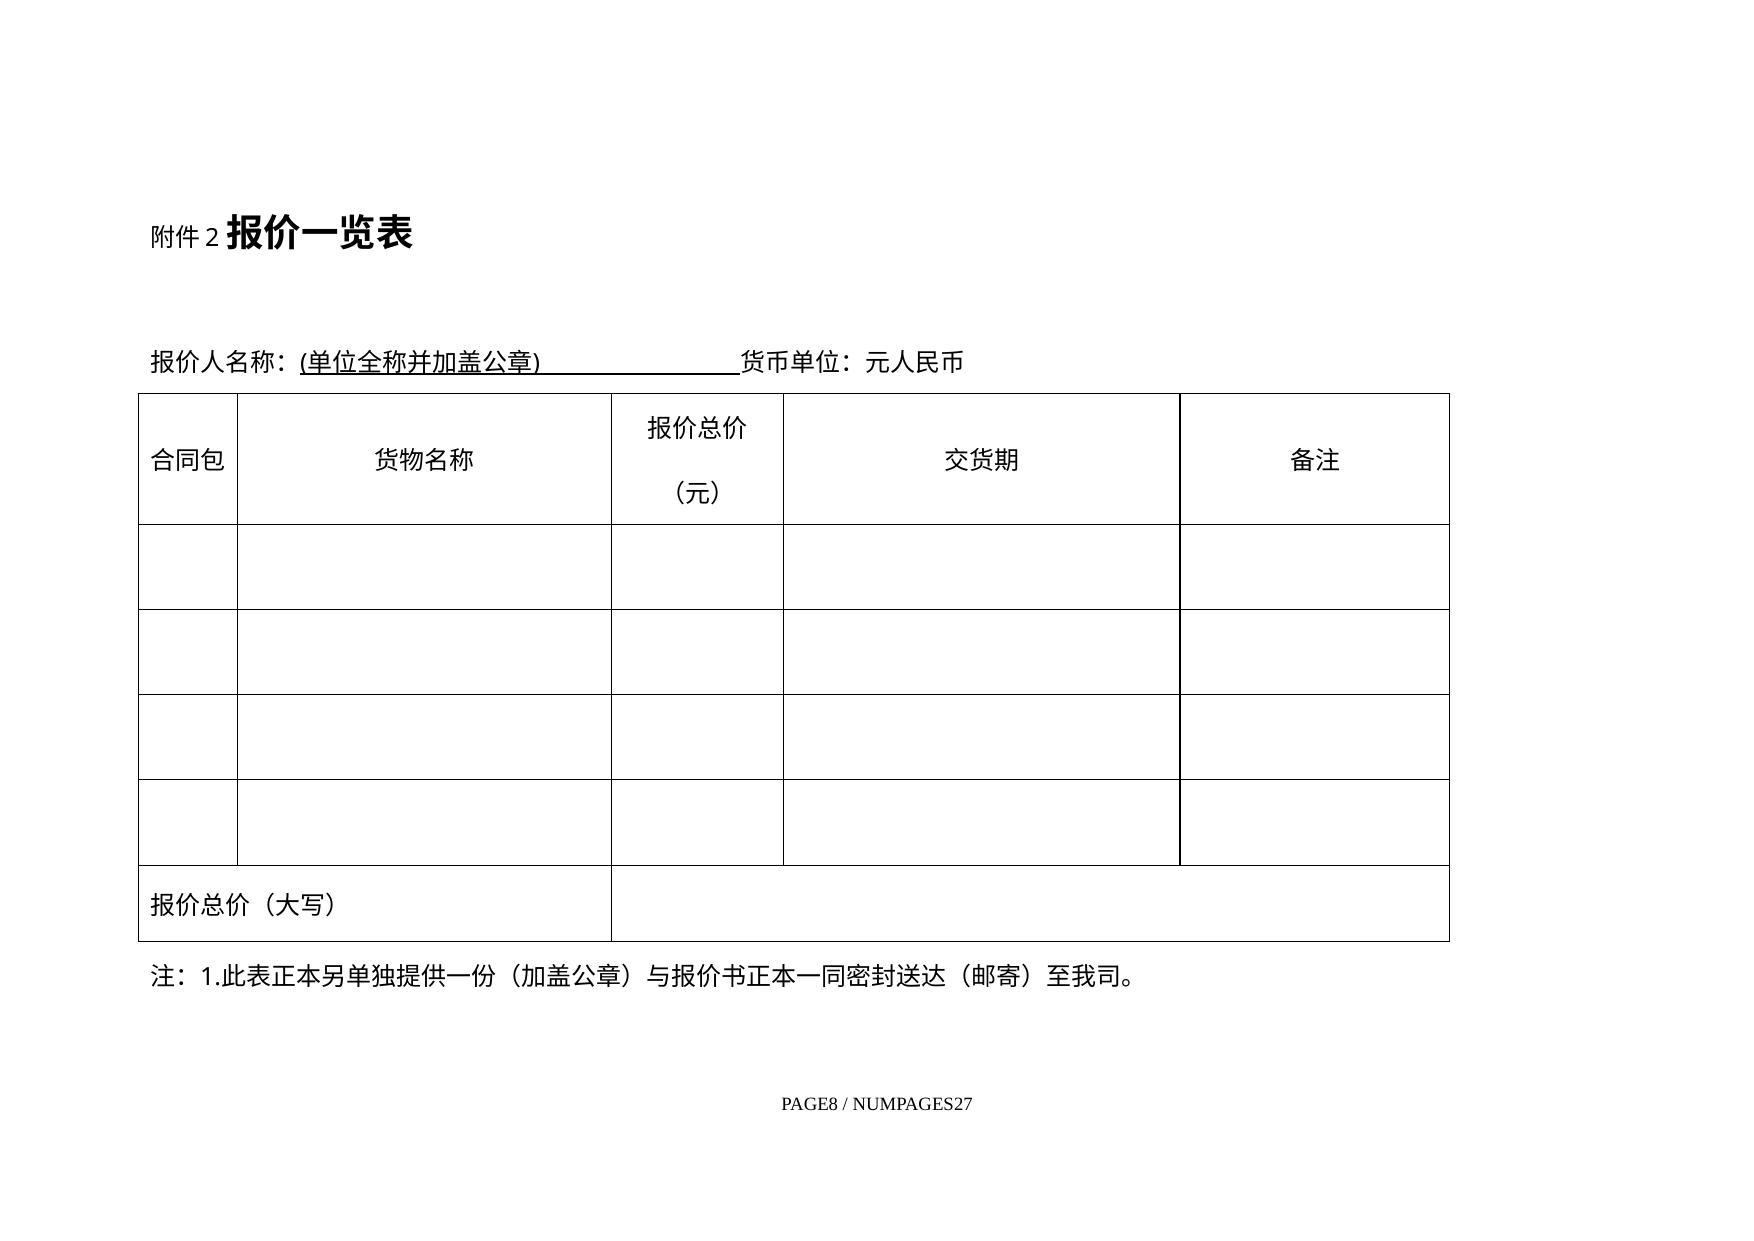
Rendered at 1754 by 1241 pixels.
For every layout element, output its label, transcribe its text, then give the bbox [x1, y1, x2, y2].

table_header 交货期 [784, 394, 1179, 524]
table_cell [1181, 525, 1449, 609]
table_cell 报价总价（大写） [139, 866, 611, 941]
table_cell [1181, 610, 1449, 694]
table_header 报价总价（元） [612, 394, 783, 524]
text 报价人名称：(单位全称并加盖公章) 货币单位：元人民币 [150, 328, 1604, 393]
table_cell [1181, 695, 1449, 779]
table_cell [612, 866, 1449, 941]
table_cell [612, 610, 783, 694]
table_cell [139, 780, 237, 865]
table_header 货物名称 [238, 394, 611, 524]
table_cell [1181, 780, 1449, 865]
table_cell [784, 695, 1179, 779]
table_cell [139, 610, 237, 694]
table_cell [238, 780, 611, 865]
table_cell [612, 695, 783, 779]
table_cell [139, 525, 237, 609]
table_cell [612, 780, 783, 865]
table_cell [784, 525, 1179, 609]
table_cell [238, 525, 611, 609]
text 附件2 报价一览表 [150, 198, 1604, 263]
table_cell [784, 780, 1179, 865]
table_cell [612, 525, 783, 609]
table_header 备注 [1181, 394, 1449, 524]
text 注：1.此表正本另单独提供一份（加盖公章）与报价书正本一同密封送达（邮寄）至我司。 [150, 942, 1604, 1007]
table_cell [238, 695, 611, 779]
table_cell [784, 610, 1179, 694]
table_cell [238, 610, 611, 694]
table_cell [139, 695, 237, 779]
table_header 合同包 [139, 394, 237, 524]
